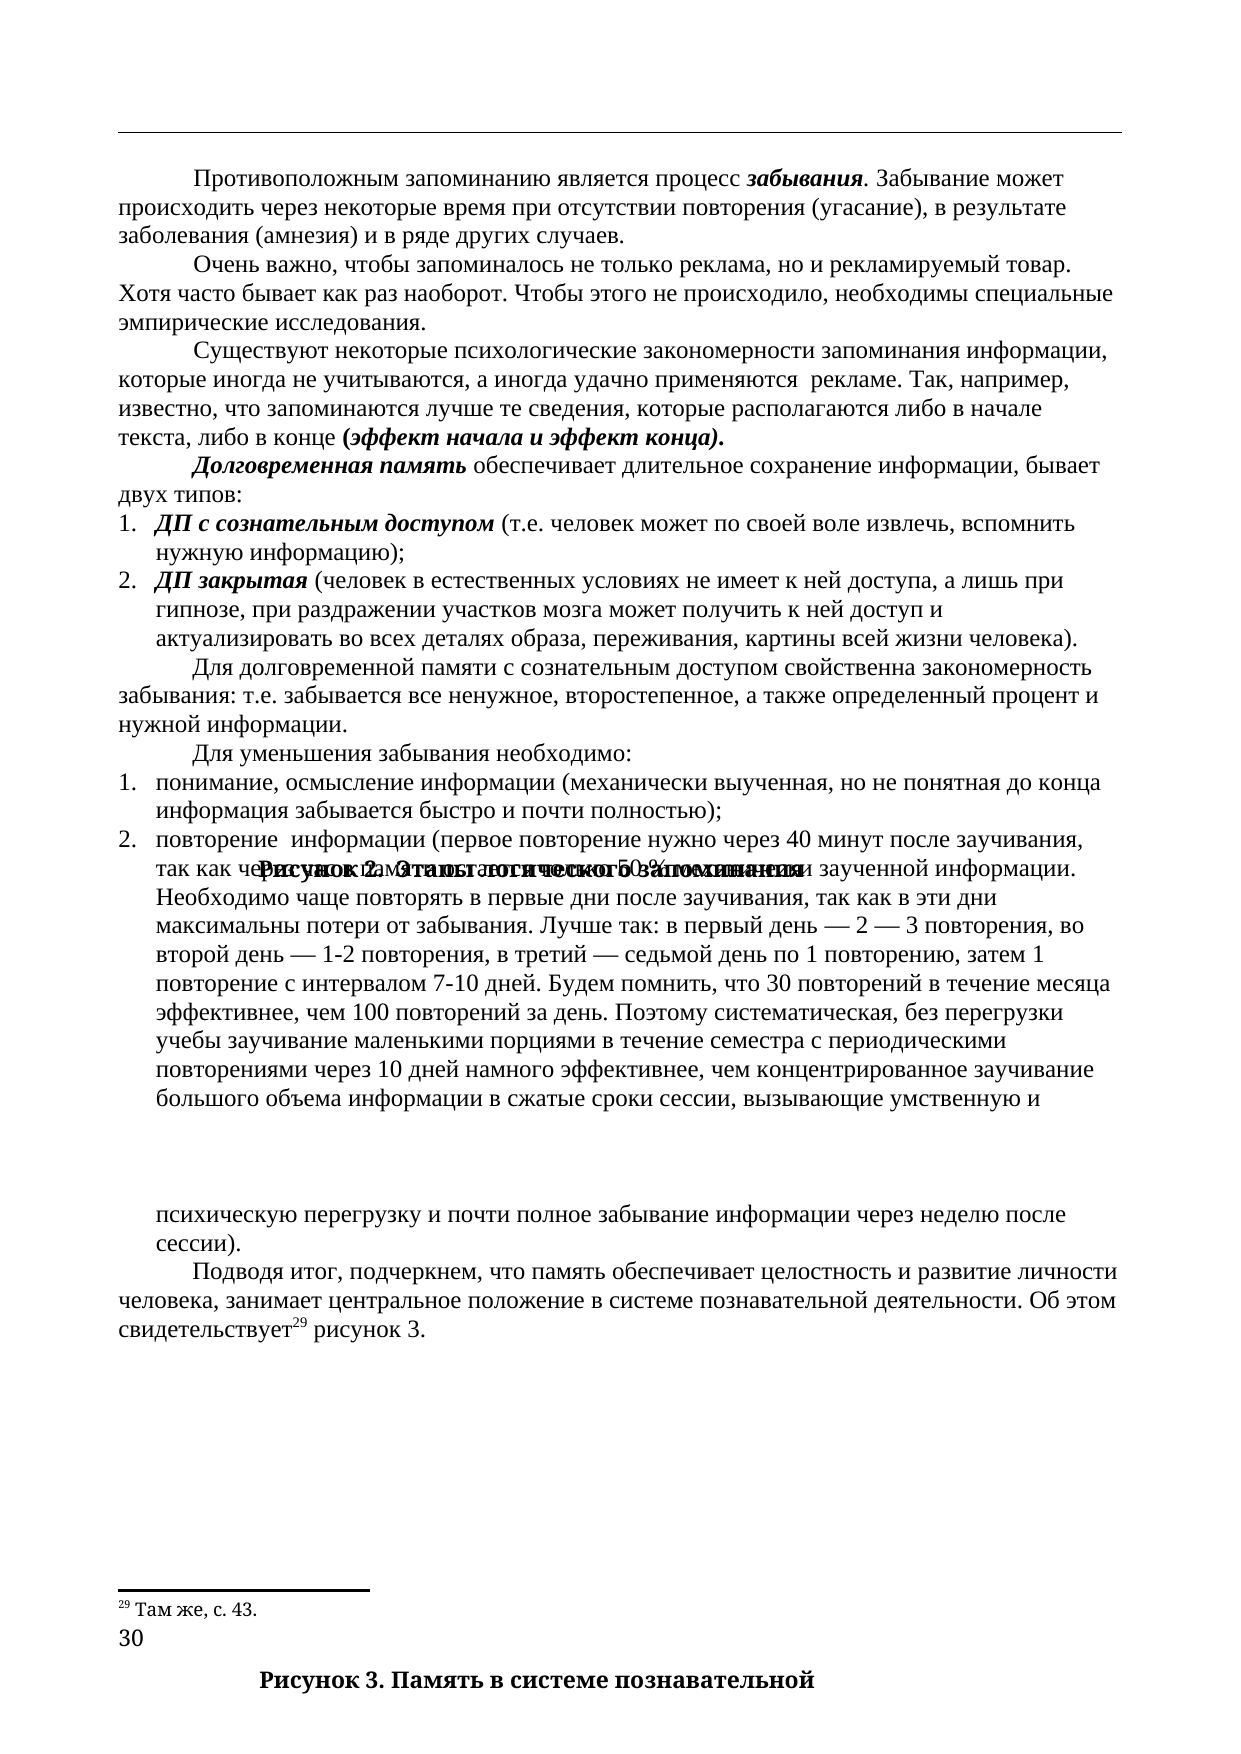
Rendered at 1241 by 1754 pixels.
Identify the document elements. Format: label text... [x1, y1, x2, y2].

list повторение информации (первое повторение нужно через 40 минут после заучивания, так как через час в памяти остается только 50 % механически заученной информации. Необходимо чаще повторять в первые дни после заучивания, так как в эти дни максимальны потери от забывания. Лучше так: в первый день — 2 — 3 повторения, во второй день — 1-2 повторения, в третий — седьмой день по 1 повторению, затем 1 повторение с интервалом 7-10 дней. Будем помнить, что 30 повторений в течение месяца эффективнее, чем 100 повторений за день. Поэтому систематическая, без перегрузки учебы заучивание маленькими порциями в течение семестра с периодическими повторениями через 10 дней намного эффективнее, чем концентрированное заучивание большого объема информации в сжатые сроки сессии, вызывающие умственную и психическую перегрузку и почти полное забывание информации через неделю после сессии). [118, 824, 1122, 1256]
text Противоположным запоминанию является процесс забывания. Забывание может происходить через некоторые время при отсутствии повторения (угасание), в результате заболевания (амнезия) и в ряде других случаев. [118, 133, 1122, 249]
text Существуют некоторые психологические закономерности запоминания информации, которые иногда не учитываются, а иногда удачно применяются рекламе. Так, например, известно, что запоминаются лучше те сведения, которые располагаются либо в начале текста, либо в конце (эффект начала и эффект конца). [118, 336, 1122, 451]
text Очень важно, чтобы запоминалось не только реклама, но и рекламируемый товар. Хотя часто бывает как раз наоборот. Чтобы этого не происходило, необходимы специальные эмпирические исследования. [118, 249, 1122, 336]
text Для долговременной памяти с сознательным доступом свойственна закономерность забывания: т.е. забывается все ненужное, второстепенное, а также определенный процент и нужной информации. [118, 652, 1122, 738]
text Долговременная память обеспечивает длительное сохранение информации, бывает двух типов: [118, 451, 1122, 508]
list понимание, осмысление информации (механически выученная, но не понятная до конца информация забывается быстро и почти полностью); [118, 767, 1122, 824]
list ДП с сознательным доступом (т.е. человек может по своей воле извлечь, вспомнить нужную информацию); [118, 508, 1122, 566]
text Подводя итог, подчеркнем, что память обеспечивает целостность и развитие личности человека, занимает центральное положение в системе познавательной деятельности. Об этом свидетельствует рисунок 3. [118, 1256, 1122, 1343]
list ДП закрытая (человек в естественных условиях не имеет к ней доступа, а лишь при гипнозе, при раздражении участков мозга может получить к ней доступ и актуализировать во всех деталях образа, переживания, картины всей жизни человека). [118, 566, 1122, 652]
text Для уменьшения забывания необходимо: [118, 738, 1122, 767]
